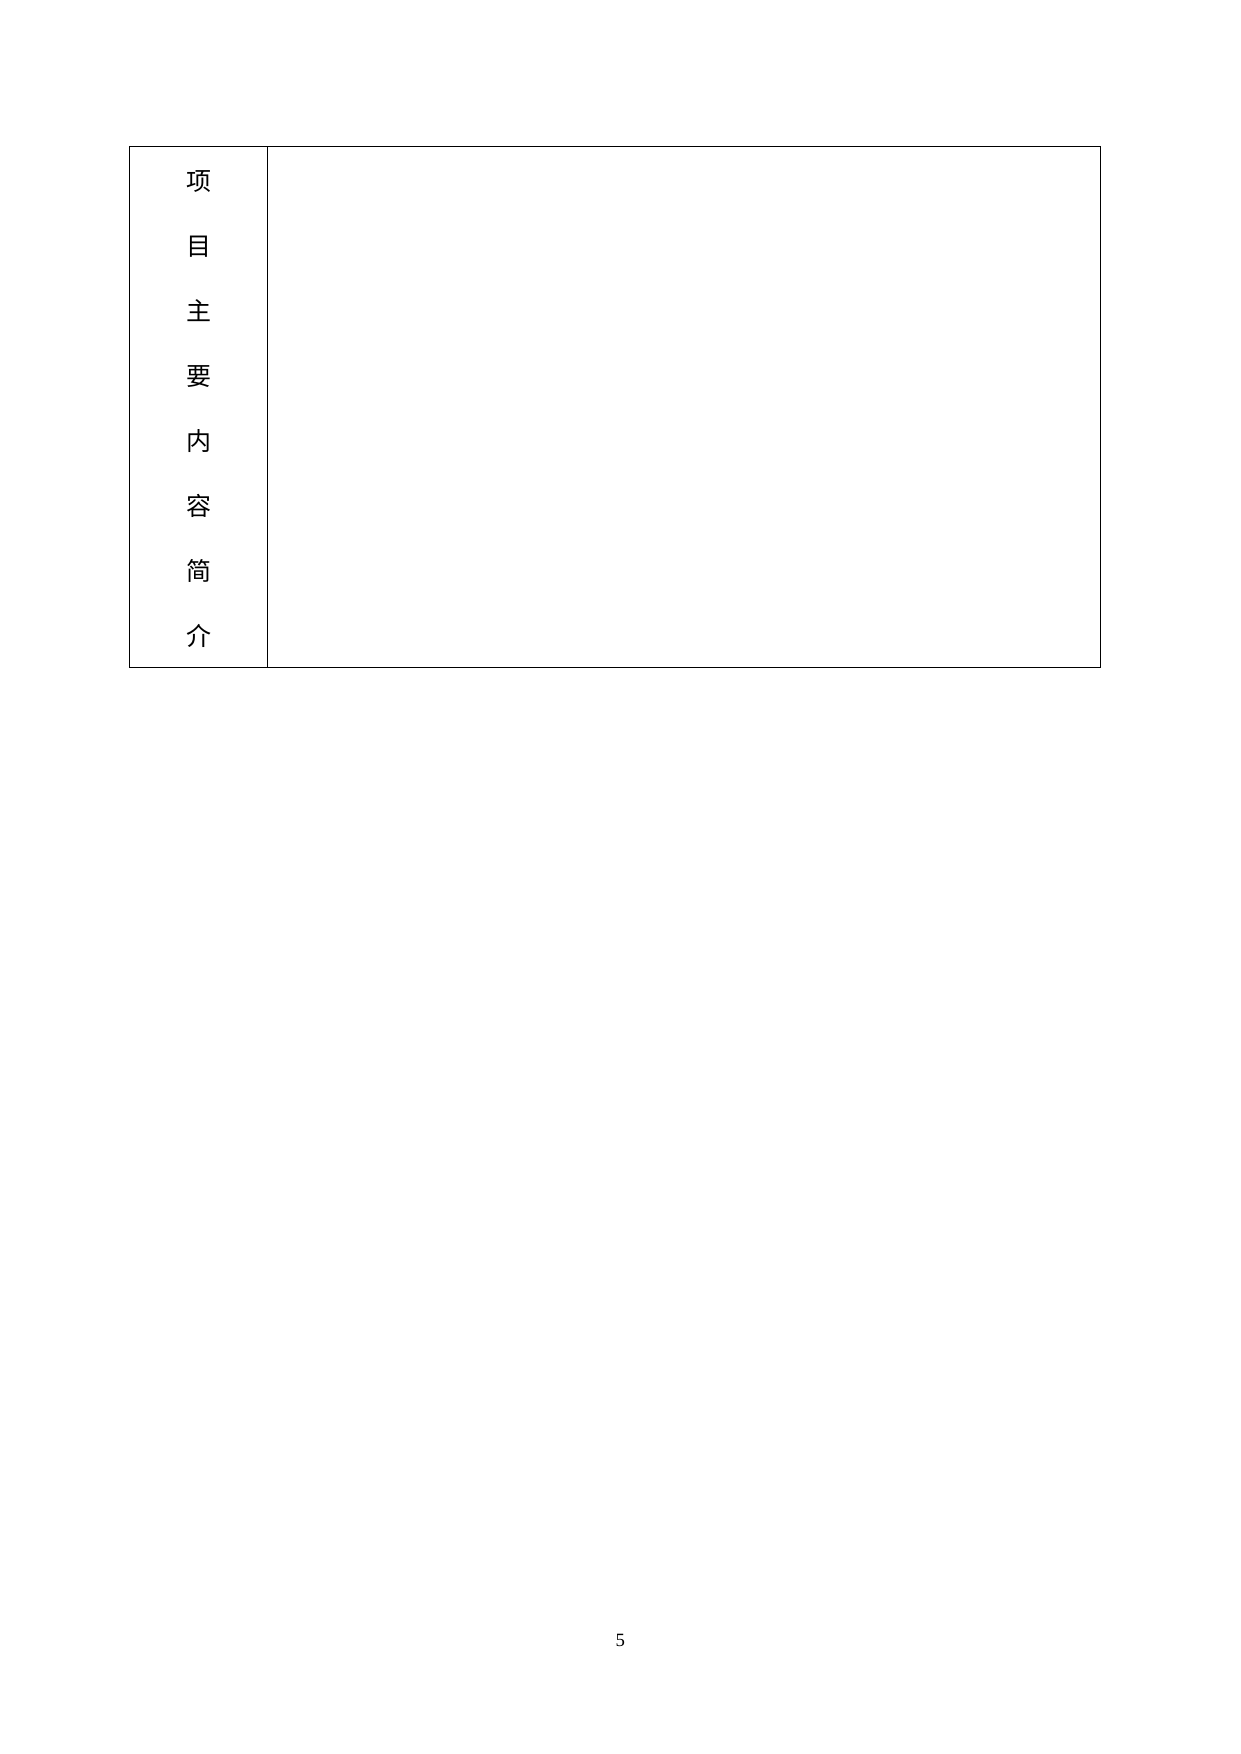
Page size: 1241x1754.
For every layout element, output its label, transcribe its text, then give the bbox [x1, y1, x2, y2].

table_cell 项 目 主 要 内 容 简 介 [130, 147, 267, 667]
table_cell [268, 147, 1100, 667]
